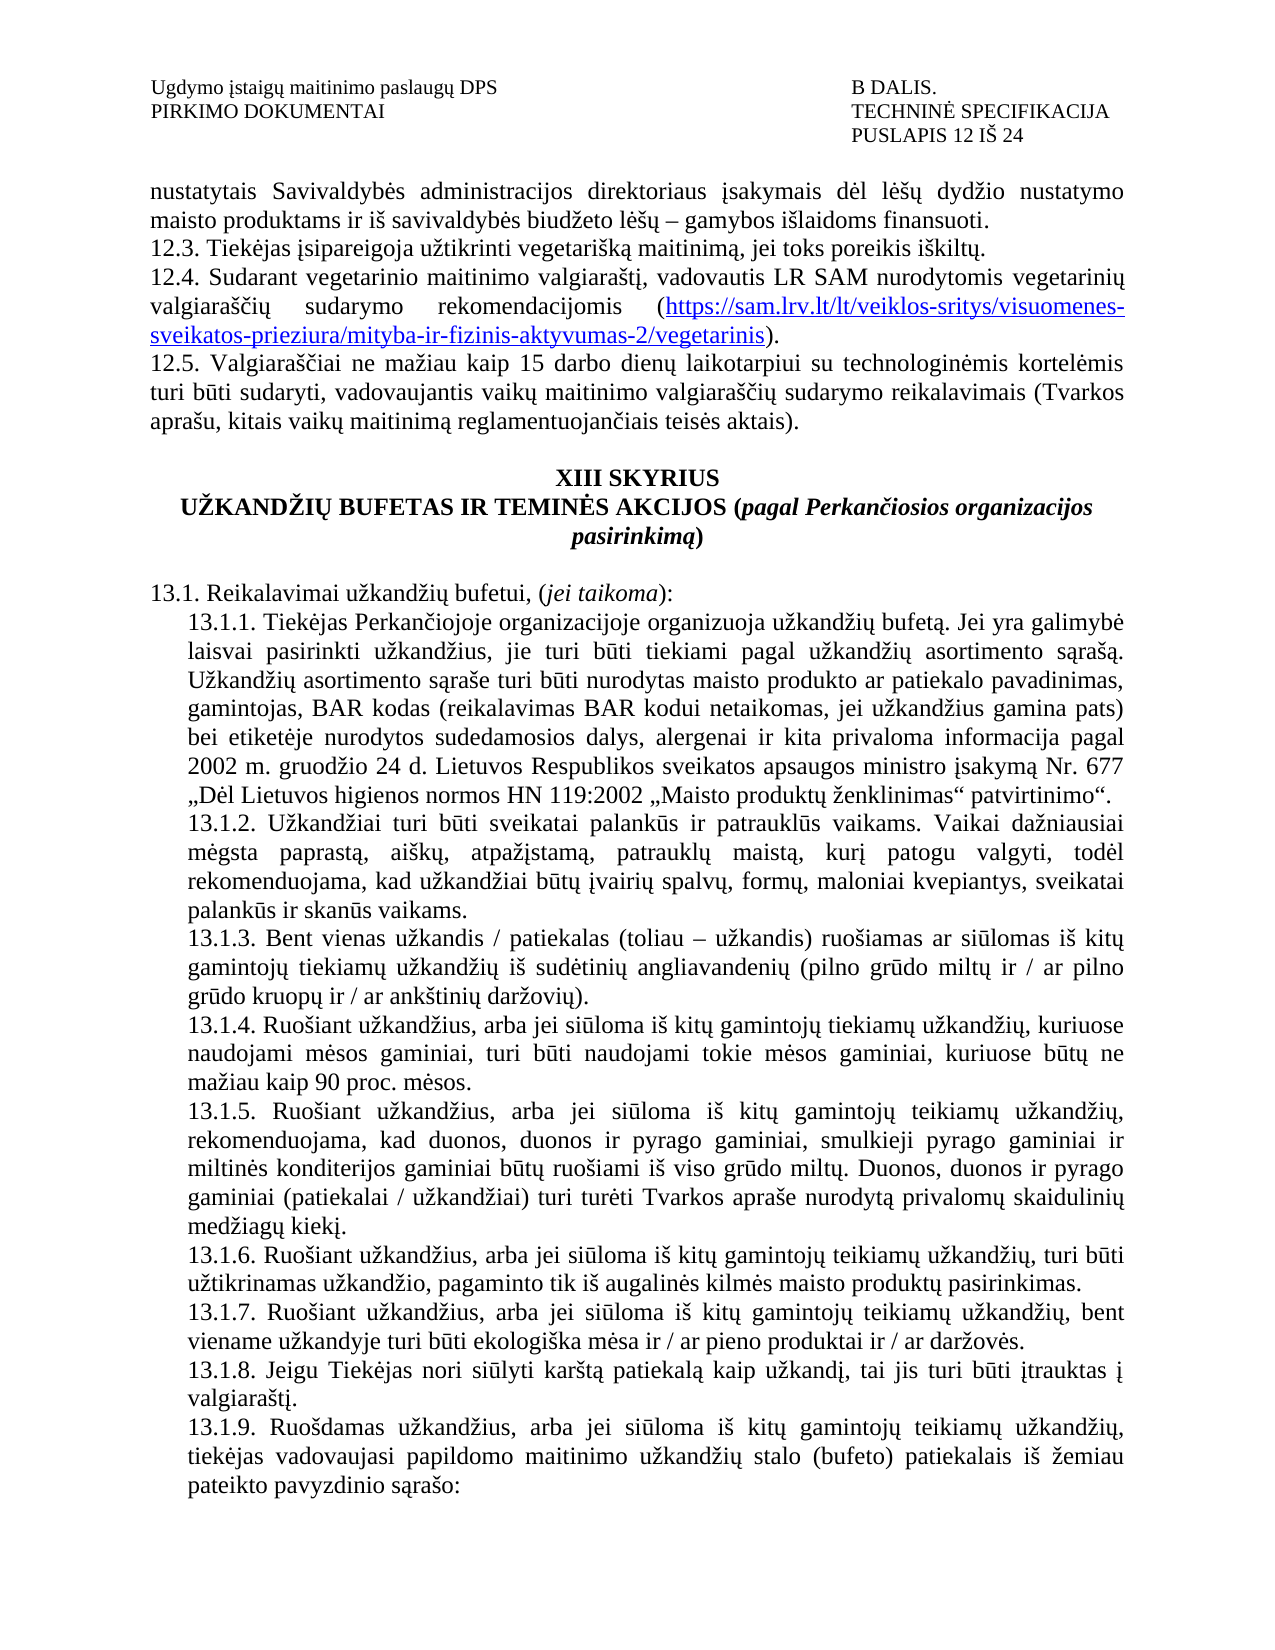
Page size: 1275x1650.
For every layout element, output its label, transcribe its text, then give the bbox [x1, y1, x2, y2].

text 13.1.5. Ruošiant užkandžius, arba jei siūloma iš kitų gamintojų teikiamų užkandžių, rekomenduojama, kad duonos, duonos ir pyrago gaminiai, smulkieji pyrago gaminiai ir miltinės konditerijos gaminiai būtų ruošiami iš viso grūdo miltų. Duonos, duonos ir pyrago gaminiai (patiekalai / užkandžiai) turi turėti Tvarkos apraše nurodytą privalomų skaidulinių medžiagų kiekį. [187, 1096, 1125, 1240]
text 13.1.9. Ruošdamas užkandžius, arba jei siūloma iš kitų gamintojų teikiamų užkandžių, tiekėjas vadovaujasi papildomo maitinimo užkandžių stalo (bufeto) patiekalais iš žemiau pateikto pavyzdinio sąrašo: [187, 1412, 1125, 1498]
text 13.1.7. Ruošiant užkandžius, arba jei siūloma iš kitų gamintojų teikiamų užkandžių, bent viename užkandyje turi būti ekologiška mėsa ir / ar pieno produktai ir / ar daržovės. [187, 1297, 1125, 1355]
text UŽKANDŽIŲ BUFETAS IR TEMINĖS AKCIJOS (pagal Perkančiosios organizacijos pasirinkimą) [150, 492, 1125, 550]
text XIII SKYRIUS [150, 463, 1125, 492]
text 12.4. Sudarant vegetarinio maitinimo valgiaraštį, vadovautis LR SAM nurodytomis vegetarinių valgiaraščių sudarymo rekomendacijomis (https://sam.lrv.lt/lt/veiklos-sritys/visuomenes-sveikatos-prieziura/mityba-ir-fizinis-aktyvumas-2/vegetarinis). [150, 262, 1125, 348]
text 13.1.2. Užkandžiai turi būti sveikatai palankūs ir patrauklūs vaikams. Vaikai dažniausiai mėgsta paprastą, aiškų, atpažįstamą, patrauklų maistą, kurį patogu valgyti, todėl rekomenduojama, kad užkandžiai būtų įvairių spalvų, formų, maloniai kvepiantys, sveikatai palankūs ir skanūs vaikams. [187, 808, 1125, 923]
text 12.5. Valgiaraščiai ne mažiau kaip 15 darbo dienų laikotarpiui su technologinėmis kortelėmis turi būti sudaryti, vadovaujantis vaikų maitinimo valgiaraščių sudarymo reikalavimais (Tvarkos aprašu, kitais vaikų maitinimą reglamentuojančiais teisės aktais). [150, 348, 1125, 435]
text 12.3. Tiekėjas įsipareigoja užtikrinti vegetarišką maitinimą, jei toks poreikis iškiltų. [150, 233, 1125, 262]
text 13.1.3. Bent vienas užkandis / patiekalas (toliau – užkandis) ruošiamas ar siūlomas iš kitų gamintojų tiekiamų užkandžių iš sudėtinių angliavandenių (pilno grūdo miltų ir / ar pilno grūdo kruopų ir / ar ankštinių daržovių). [187, 923, 1125, 1010]
text 13.1.6. Ruošiant užkandžius, arba jei siūloma iš kitų gamintojų teikiamų užkandžių, turi būti užtikrinamas užkandžio, pagaminto tik iš augalinės kilmės maisto produktų pasirinkimas. [187, 1240, 1125, 1297]
text 13.1.4. Ruošiant užkandžius, arba jei siūloma iš kitų gamintojų tiekiamų užkandžių, kuriuose naudojami mėsos gaminiai, turi būti naudojami tokie mėsos gaminiai, kuriuose būtų ne mažiau kaip 90 proc. mėsos. [187, 1010, 1125, 1096]
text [150, 176, 1125, 233]
text 13.1. Reikalavimai užkandžių bufetui, (jei taikoma): [150, 578, 1125, 607]
text 13.1.8. Jeigu Tiekėjas nori siūlyti karštą patiekalą kaip užkandį, tai jis turi būti įtrauktas į valgiaraštį. [187, 1355, 1125, 1412]
text 13.1.1. Tiekėjas Perkančiojoje organizacijoje organizuoja užkandžių bufetą. Jei yra galimybė laisvai pasirinkti užkandžius, jie turi būti tiekiami pagal užkandžių asortimento sąrašą. Užkandžių asortimento sąraše turi būti nurodytas maisto produkto ar patiekalo pavadinimas, gamintojas, BAR kodas (reikalavimas BAR kodui netaikomas, jei užkandžius gamina pats) bei etiketėje nurodytos sudedamosios dalys, alergenai ir kita privaloma informacija pagal 2002 m. gruodžio 24 d. Lietuvos Respublikos sveikatos apsaugos ministro įsakymą Nr. 677 „Dėl Lietuvos higienos normos HN 119:2002 „Maisto produktų ženklinimas“ patvirtinimo“. [187, 607, 1125, 808]
